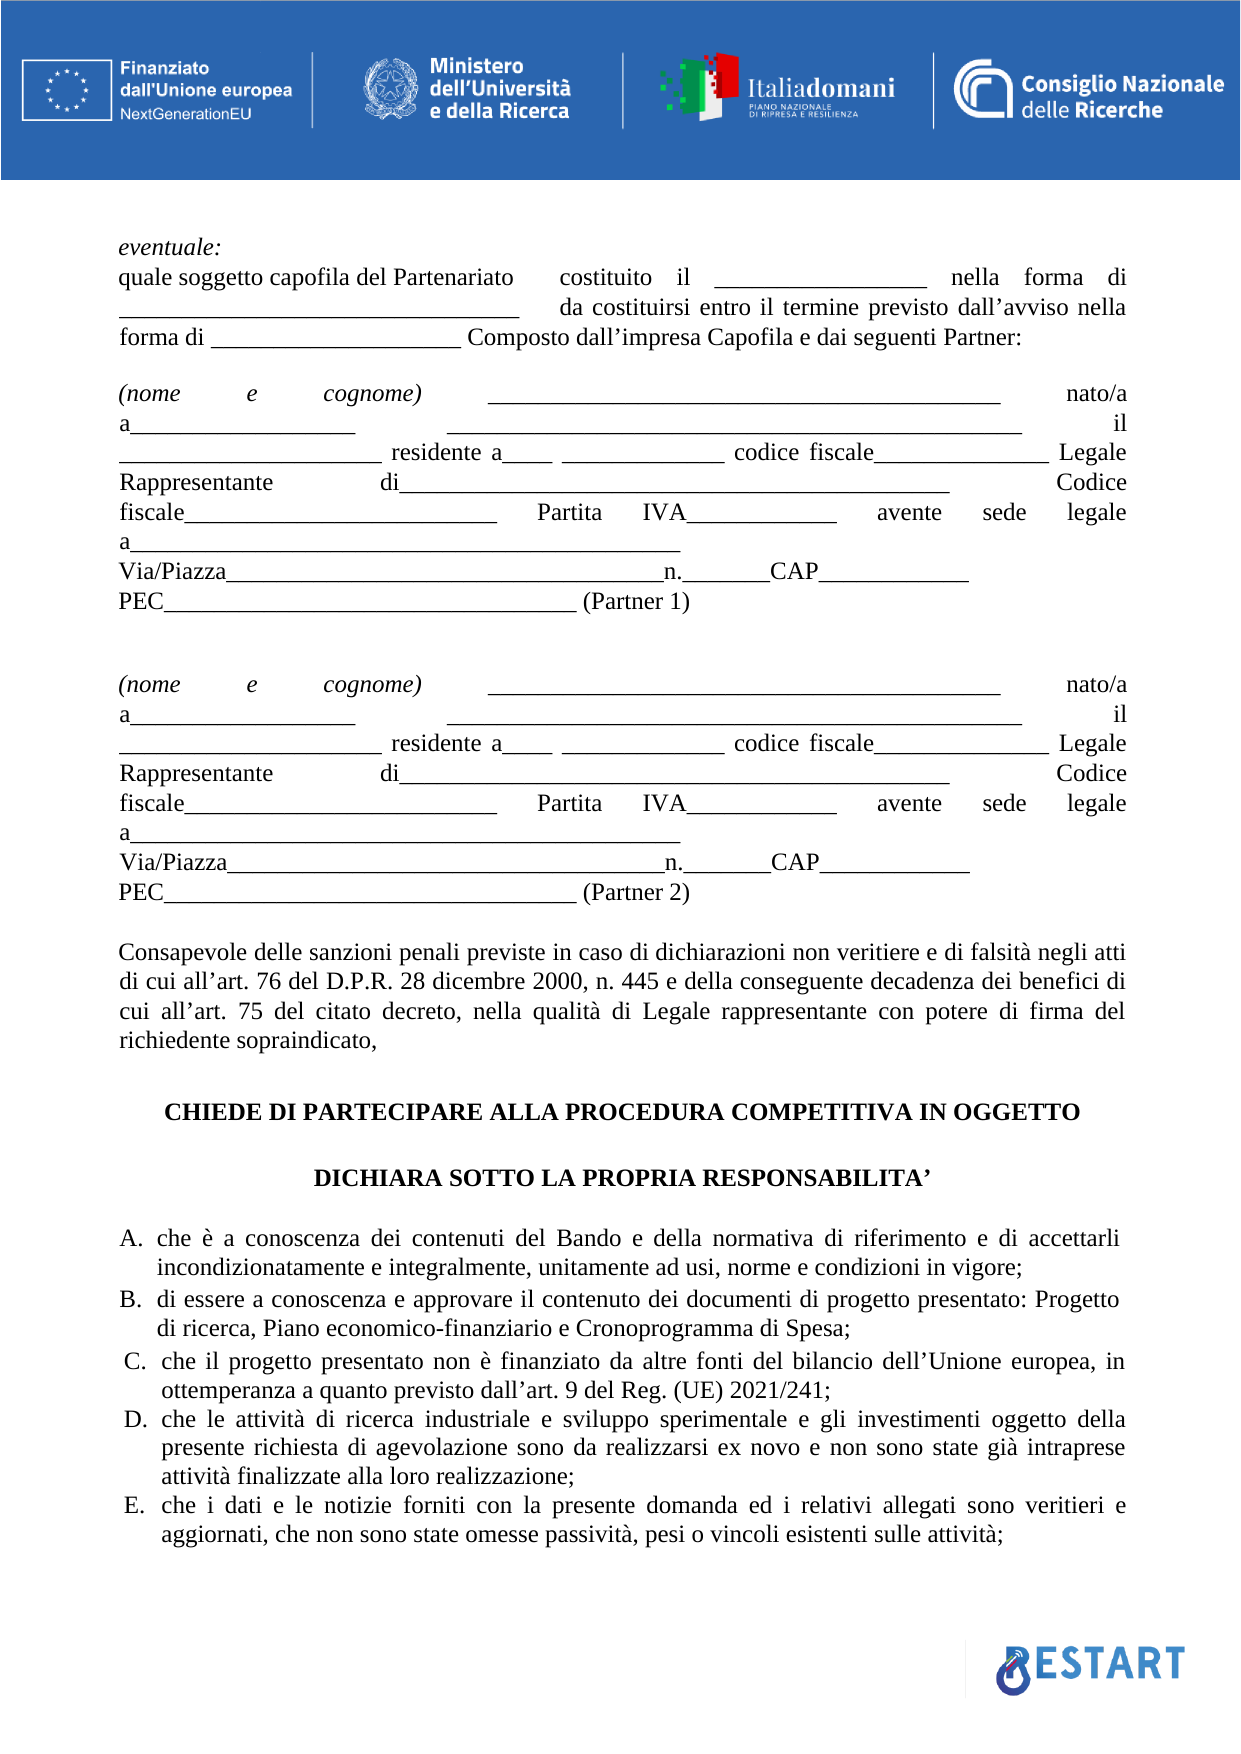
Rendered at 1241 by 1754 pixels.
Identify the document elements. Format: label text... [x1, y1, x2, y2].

picture [1, 0, 1241, 180]
text DICHIARA SOTTO LA PROPRIA RESPONSABILITA’ [118, 1163, 1127, 1192]
text eventuale: [118, 232, 1127, 261]
text CHIEDE DI PARTECIPARE ALLA PROCEDURA COMPETITIVA IN OGGETTO [118, 1097, 1127, 1126]
text quale soggetto capofila del Partenariato costituito il _________________ nella forma di ________________________________ da costituirsi entro il termine previsto dall’avviso nella forma di ____________________ Composto dall’impresa Capofila e dai seguenti Partner: [118, 262, 1127, 350]
list che è a conoscenza dei contenuti del Bando e della normativa di riferimento e di accettarli incondizionatamente e integralmente, unitamente ad usi, norme e condizioni in vigore; [119, 1223, 1121, 1281]
text PEC_________________________________ (Partner 2) [118, 877, 1127, 906]
picture [965, 1602, 1211, 1734]
text Via/Piazza___________________________________n._______CAP____________ [118, 556, 1127, 585]
text (nome e cognome) _________________________________________ nato/a a__________________ ______________________________________________ il _____________________ residente a____ _____________ codice fiscale______________ Legale Rappresentante di____________________________________________ Codice fiscale_________________________ Partita IVA____________ avente sede legale a____________________________________________ Via/Piazza___________________________________n._______CAP____________ [118, 669, 1127, 876]
text (nome e cognome) _________________________________________ nato/a a__________________ ______________________________________________ il _____________________ residente a____ _____________ codice fiscale______________ Legale Rappresentante di____________________________________________ Codice fiscale_________________________ Partita IVA____________ avente sede legale a____________________________________________ [118, 378, 1127, 555]
list che le attività di ricerca industriale e sviluppo sperimentale e gli investimenti oggetto della presente richiesta di agevolazione sono da realizzarsi ex novo e non sono state già intraprese attività finalizzate alla loro realizzazione; [124, 1404, 1127, 1490]
list di essere a conoscenza e approvare il contenuto dei documenti di progetto presentato: Progetto di ricerca, Piano economico-finanziario e Cronoprogramma di Spesa; [119, 1284, 1121, 1342]
text PEC_________________________________ (Partner 1) [118, 586, 1127, 615]
text Consapevole delle sanzioni penali previste in caso di dichiarazioni non veritiere e di falsità negli atti di cui all’art. 76 del D.P.R. 28 dicembre 2000, n. 445 e della conseguente decadenza dei benefici di cui all’art. 75 del citato decreto, nella qualità di Legale rappresentante con potere di firma del richiedente sopraindicato, [118, 937, 1127, 1054]
list che il progetto presentato non è finanziato da altre fonti del bilancio dell’Unione europea, in ottemperanza a quanto previsto dall’art. 9 del Reg. (UE) 2021/241; [124, 1346, 1127, 1404]
